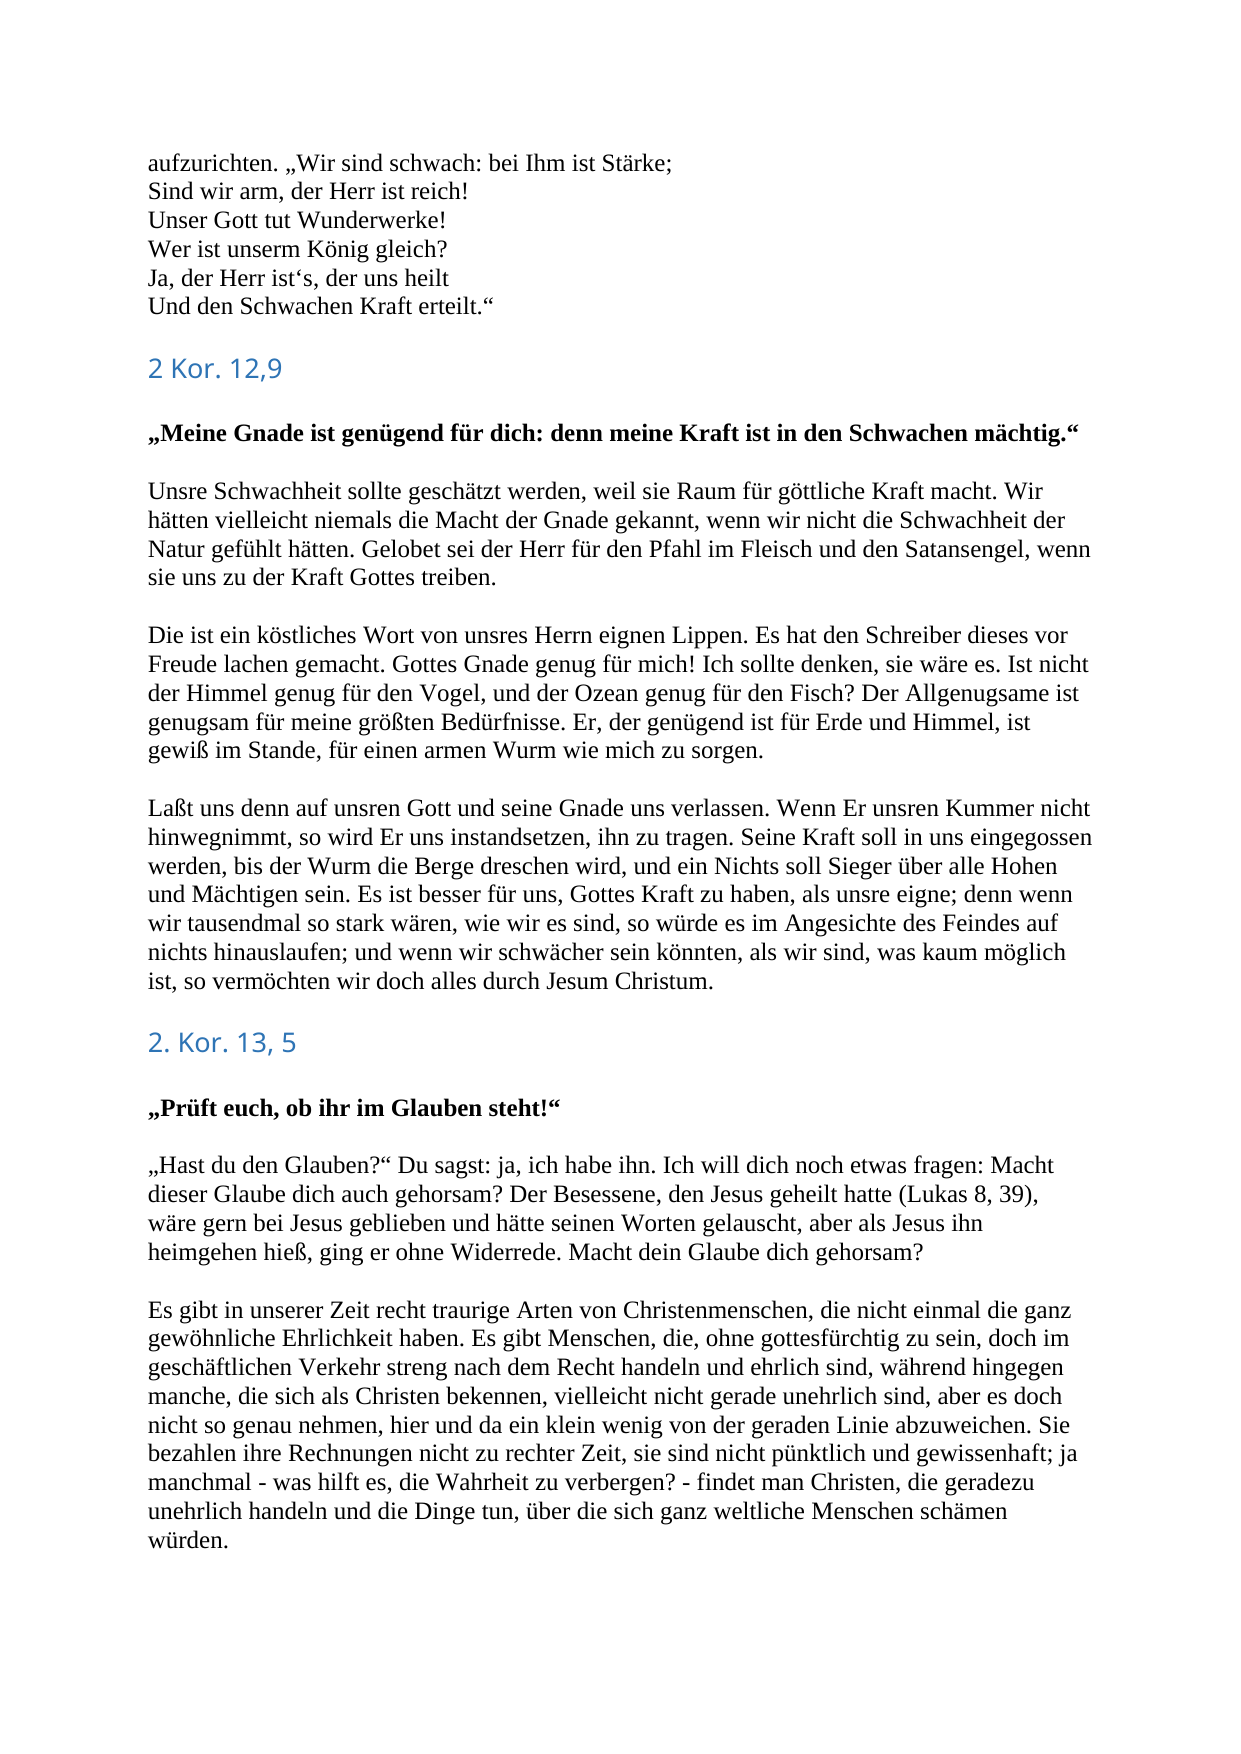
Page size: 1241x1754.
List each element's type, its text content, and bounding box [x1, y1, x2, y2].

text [148, 148, 1093, 320]
text Es gibt in unserer Zeit recht traurige Arten von Christenmenschen, die nicht einmal die ganz gewöhnliche Ehrlichkeit haben. Es gibt Menschen, die, ohne gottesfürchtig zu sein, doch im geschäftlichen Verkehr streng nach dem Recht handeln und ehrlich sind, während hingegen manche, die sich als Christen bekennen, vielleicht nicht gerade unehrlich sind, aber es doch nicht so genau nehmen, hier und da ein klein wenig von der geraden Linie abzuweichen. Sie bezahlen ihre Rechnungen nicht zu rechter Zeit, sie sind nicht pünktlich und gewissenhaft; ja manchmal - was hilft es, die Wahrheit zu verbergen? - findet man Christen, die geradezu unehrlich handeln und die Dinge tun, über die sich ganz weltliche Menschen schämen würden. [148, 1295, 1093, 1553]
text „Meine Gnade ist genügend für dich: denn meine Kraft ist in den Schwachen mächtig.“ [148, 418, 1093, 447]
subtitle 2 Kor. 12,9 [148, 349, 1093, 386]
text Unsre Schwachheit sollte geschätzt werden, weil sie Raum für göttliche Kraft macht. Wir hätten vielleicht niemals die Macht der Gnade gekannt, wenn wir nicht die Schwachheit der Natur gefühlt hätten. Gelobet sei der Herr für den Pfahl im Fleisch und den Satansengel, wenn sie uns zu der Kraft Gottes treiben. [148, 476, 1093, 591]
text Laßt uns denn auf unsren Gott und seine Gnade uns verlassen. Wenn Er unsren Kummer nicht hinwegnimmt, so wird Er uns instandsetzen, ihn zu tragen. Seine Kraft soll in uns eingegossen werden, bis der Wurm die Berge dreschen wird, und ein Nichts soll Sieger über alle Hohen und Mächtigen sein. Es ist besser für uns, Gottes Kraft zu haben, als unsre eigne; denn wenn wir tausendmal so stark wären, wie wir es sind, so würde es im Angesichte des Feindes auf nichts hinauslaufen; und wenn wir schwächer sein könnten, als wir sind, was kaum möglich ist, so vermöchten wir doch alles durch Jesum Christum. [148, 793, 1093, 994]
text Die ist ein köstliches Wort von unsres Herrn eignen Lippen. Es hat den Schreiber dieses vor Freude lachen gemacht. Gottes Gnade genug für mich! Ich sollte denken, sie wäre es. Ist nicht der Himmel genug für den Vogel, und der Ozean genug für den Fisch? Der Allgenugsame ist genugsam für meine größten Bedürfnisse. Er, der genügend ist für Erde und Himmel, ist gewiß im Stande, für einen armen Wurm wie mich zu sorgen. [148, 620, 1093, 764]
subtitle 2. Kor. 13, 5 [148, 1024, 1093, 1061]
text „Prüft euch, ob ihr im Glauben steht!“ [148, 1093, 1093, 1121]
text „Hast du den Glauben?“ Du sagst: ja, ich habe ihn. Ich will dich noch etwas fragen: Macht dieser Glaube dich auch gehorsam? Der Besessene, den Jesus geheilt hatte (Lukas 8, 39), wäre gern bei Jesus geblieben und hätte seinen Worten gelauscht, aber als Jesus ihn heimgehen hieß, ging er ohne Widerrede. Macht dein Glaube dich gehorsam? [148, 1151, 1093, 1266]
